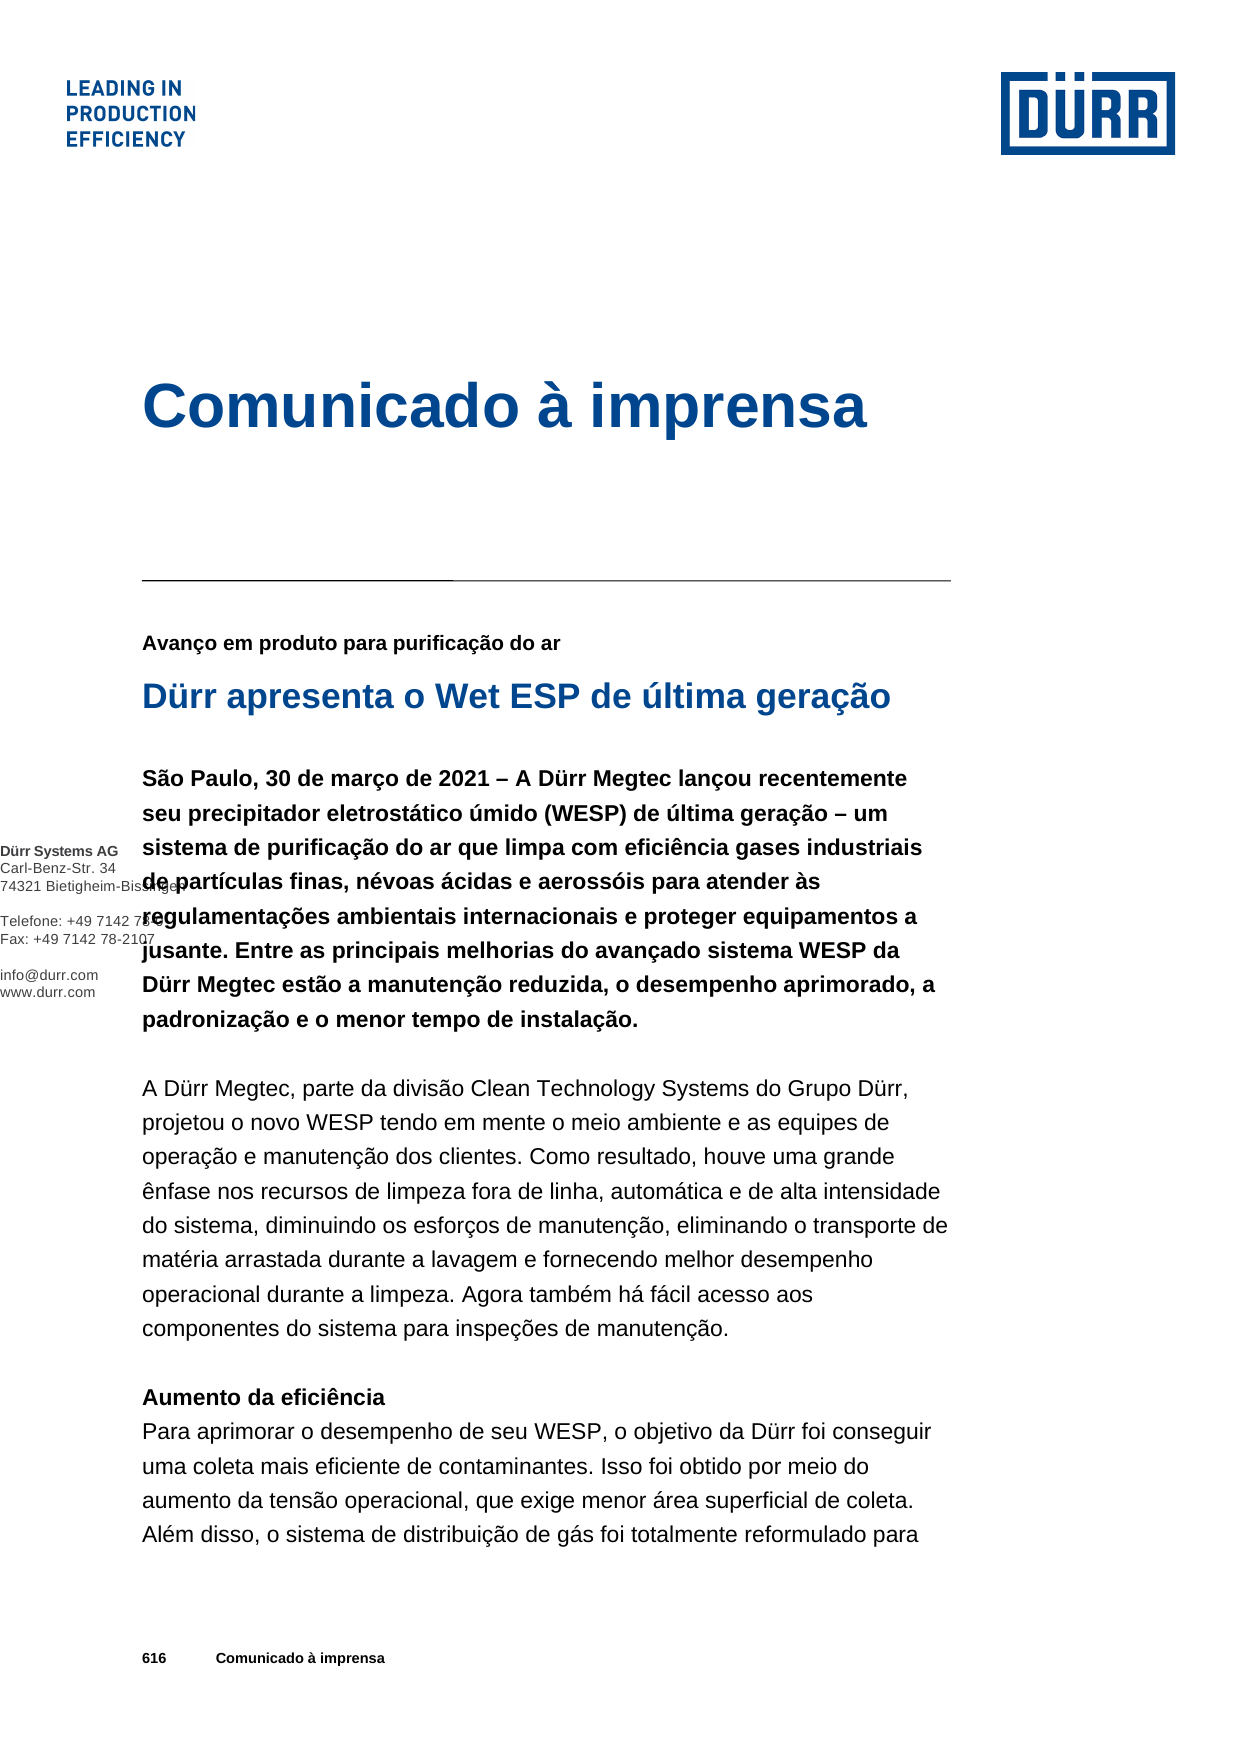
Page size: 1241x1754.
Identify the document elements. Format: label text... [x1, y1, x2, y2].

picture [1001, 72, 1175, 155]
text Dürr apresenta o Wet ESP de última geração [142, 676, 951, 716]
text Comunicado à imprensa [142, 366, 951, 441]
text Avanço em produto para purificação do ar [142, 628, 951, 655]
text A Dürr Megtec, parte da divisão Clean Technology Systems do Grupo Dürr, projetou o novo WESP tendo em mente o meio ambiente e as equipes de operação e manutenção dos clientes. Como resultado, houve uma grande ênfase nos recursos de limpeza fora de linha, automática e de alta intensidade do sistema, diminuindo os esforços de manutenção, eliminando o transporte de matéria arrastada durante a lavagem e fornecendo melhor desempenho operacional durante a limpeza. Agora também há fácil acesso aos componentes do sistema para inspeções de manutenção. [142, 1066, 951, 1341]
text Aumento da eficiência [142, 1376, 951, 1410]
picture [67, 80, 196, 147]
text São Paulo, 30 de março de 2021 – A Dürr Megtec lançou recentemente seu precipitador eletrostático úmido (WESP) de última geração – um sistema de purificação do ar que limpa com eficiência gases industriais de partículas finas, névoas ácidas e aerossóis para atender às regulamentações ambientais internacionais e proteger equipamentos a jusante. Entre as principais melhorias do avançado sistema WESP da Dürr Megtec estão a manutenção reduzida, o desempenho aprimorado, a padronização e o menor tempo de instalação. [142, 757, 951, 1032]
